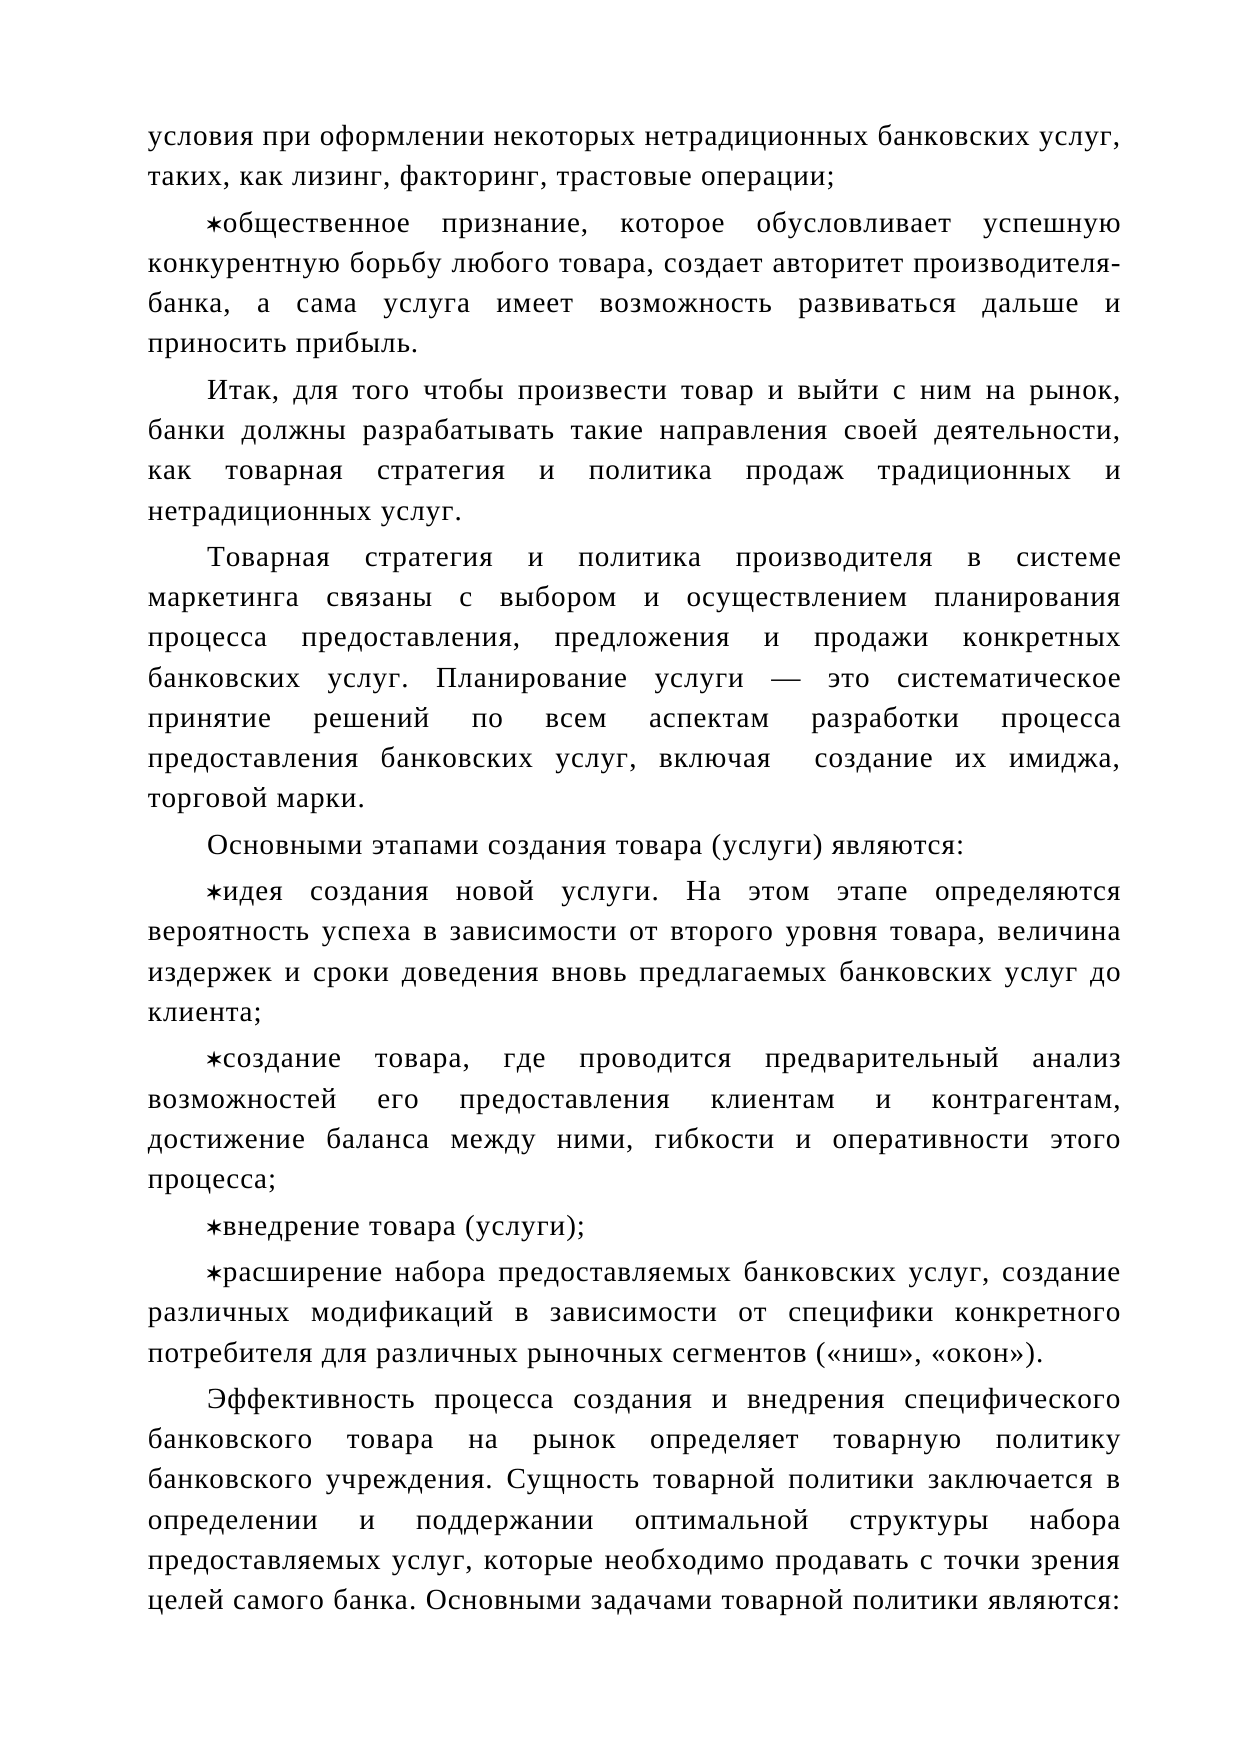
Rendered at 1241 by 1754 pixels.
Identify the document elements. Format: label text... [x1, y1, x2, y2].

list расширение набора предоставляемых банковских услуг, создание различных модификаций в зависимости от специфики конкретного потребителя для различных рыночных сегментов («ниш», «окон»). [148, 1254, 1122, 1368]
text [148, 1381, 1122, 1616]
text Товарная стратегия и политика производителя в системе маркетинга связаны с выбором и осуществлением планирования процесса предоставления, предложения и продажи конкретных банковских услуг. Планирование услуги — это систематическое принятие решений по всем аспектам разработки процесса предоставления банковских услуг, включая создание их имиджа, торговой марки. [148, 539, 1122, 814]
text Основными этапами создания товара (услуги) являются: [148, 827, 1122, 860]
list внедрение товара (услуги); [148, 1208, 1122, 1241]
text Итак, для того чтобы произвести товар и выйти с ним на рынок, банки должны разрабатывать такие направления своей деятельности, как товарная стратегия и политика продаж традиционных и нетрадиционных услуг. [148, 372, 1122, 526]
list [148, 118, 1122, 192]
list общественное признание, которое обусловливает успешную конкурентную борьбу любого товара, создает авторитет производителя-банка, а сама услуга имеет возможность развиваться дальше и приносить прибыль. [148, 205, 1122, 359]
list создание товара, где проводится предварительный анализ возможностей его предоставления клиентам и контрагентам, достижение баланса между ними, гибкости и оперативности этого процесса; [148, 1040, 1122, 1195]
list идея создания новой услуги. На этом этапе определяются вероятность успеха в зависимости от второго уровня товара, величина издержек и сроки доведения вновь предлагаемых банковских услуг до клиента; [148, 873, 1122, 1027]
